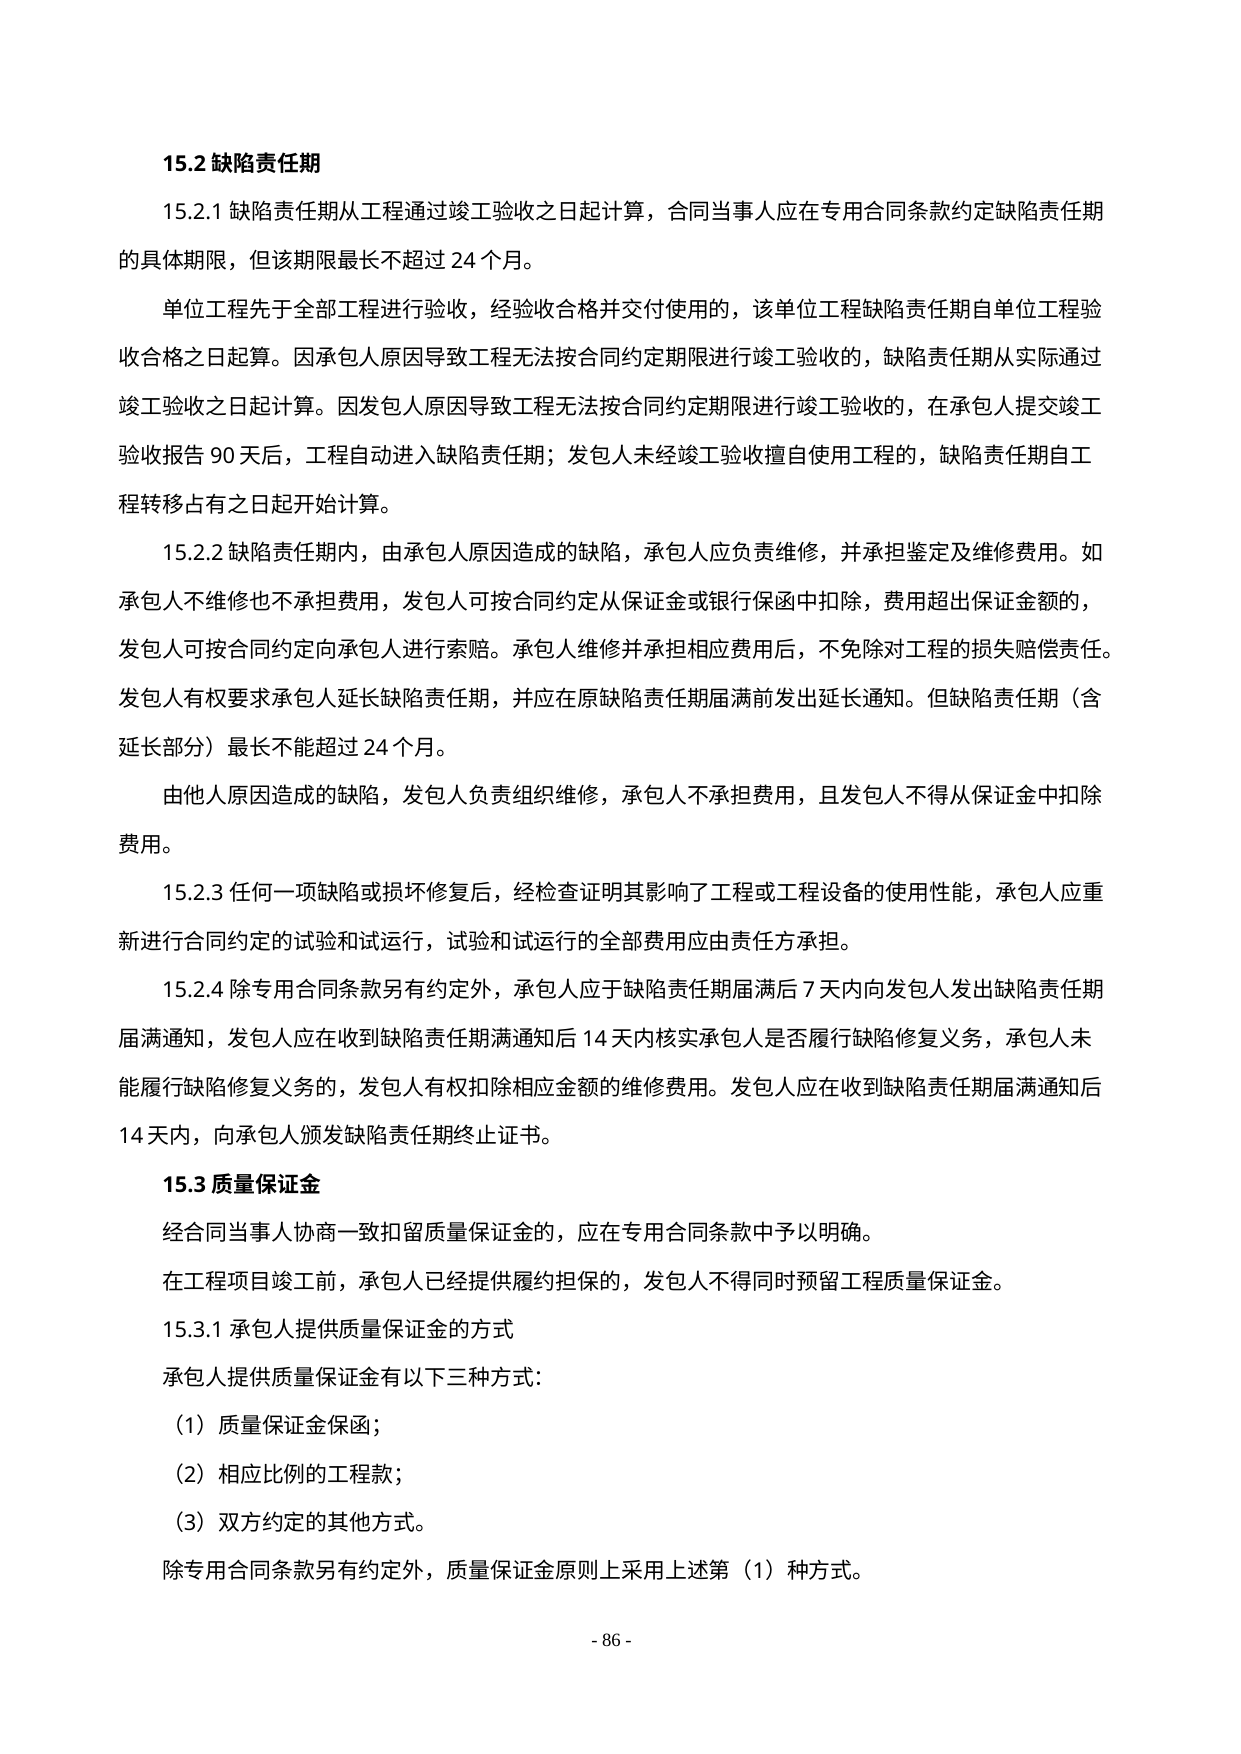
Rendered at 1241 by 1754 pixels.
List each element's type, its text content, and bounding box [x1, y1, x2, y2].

text （3）双方约定的其他方式。 [118, 1505, 1104, 1537]
text 在工程项目竣工前，承包人已经提供履约担保的，发包人不得同时预留工程质量保证金。 [118, 1263, 1104, 1296]
text （2）相应比例的工程款； [118, 1457, 1104, 1489]
text 15.3.1 承包人提供质量保证金的方式 [118, 1312, 1104, 1344]
subtitle 15.3 质量保证金 [118, 1167, 1104, 1199]
text 15.2.1 缺陷责任期从工程通过竣工验收之日起计算，合同当事人应在专用合同条款约定缺陷责任期的具体期限，但该期限最长不超过24个月。 [118, 194, 1104, 275]
text 除专用合同条款另有约定外，质量保证金原则上采用上述第（1）种方式。 [118, 1553, 1104, 1586]
text 经合同当事人协商一致扣留质量保证金的，应在专用合同条款中予以明确。 [118, 1215, 1104, 1247]
text （1）质量保证金保函； [118, 1408, 1104, 1441]
text 单位工程先于全部工程进行验收，经验收合格并交付使用的，该单位工程缺陷责任期自单位工程验收合格之日起算。因承包人原因导致工程无法按合同约定期限进行竣工验收的，缺陷责任期从实际通过竣工验收之日起计算。因发包人原因导致工程无法按合同约定期限进行竣工验收的，在承包人提交竣工验收报告90天后，工程自动进入缺陷责任期；发包人未经竣工验收擅自使用工程的，缺陷责任期自工程转移占有之日起开始计算。 [118, 291, 1104, 519]
text 15.2.3 任何一项缺陷或损坏修复后，经检查证明其影响了工程或工程设备的使用性能，承包人应重新进行合同约定的试验和试运行，试验和试运行的全部费用应由责任方承担。 [118, 875, 1104, 956]
text 由他人原因造成的缺陷，发包人负责组织维修，承包人不承担费用，且发包人不得从保证金中扣除费用。 [118, 778, 1104, 859]
text 15.2.4 除专用合同条款另有约定外，承包人应于缺陷责任期届满后7天内向发包人发出缺陷责任期届满通知，发包人应在收到缺陷责任期满通知后14天内核实承包人是否履行缺陷修复义务，承包人未能履行缺陷修复义务的，发包人有权扣除相应金额的维修费用。发包人应在收到缺陷责任期届满通知后14天内，向承包人颁发缺陷责任期终止证书。 [118, 972, 1104, 1151]
text 承包人提供质量保证金有以下三种方式： [118, 1360, 1104, 1392]
text 15.2.2缺陷责任期内，由承包人原因造成的缺陷，承包人应负责维修，并承担鉴定及维修费用。如承包人不维修也不承担费用，发包人可按合同约定从保证金或银行保函中扣除，费用超出保证金额的，发包人可按合同约定向承包人进行索赔。承包人维修并承担相应费用后，不免除对工程的损失赔偿责任。发包人有权要求承包人延长缺陷责任期，并应在原缺陷责任期届满前发出延长通知。但缺陷责任期（含延长部分）最长不能超过24个月。 [118, 534, 1104, 762]
subtitle 15.2 缺陷责任期 [118, 146, 1104, 178]
